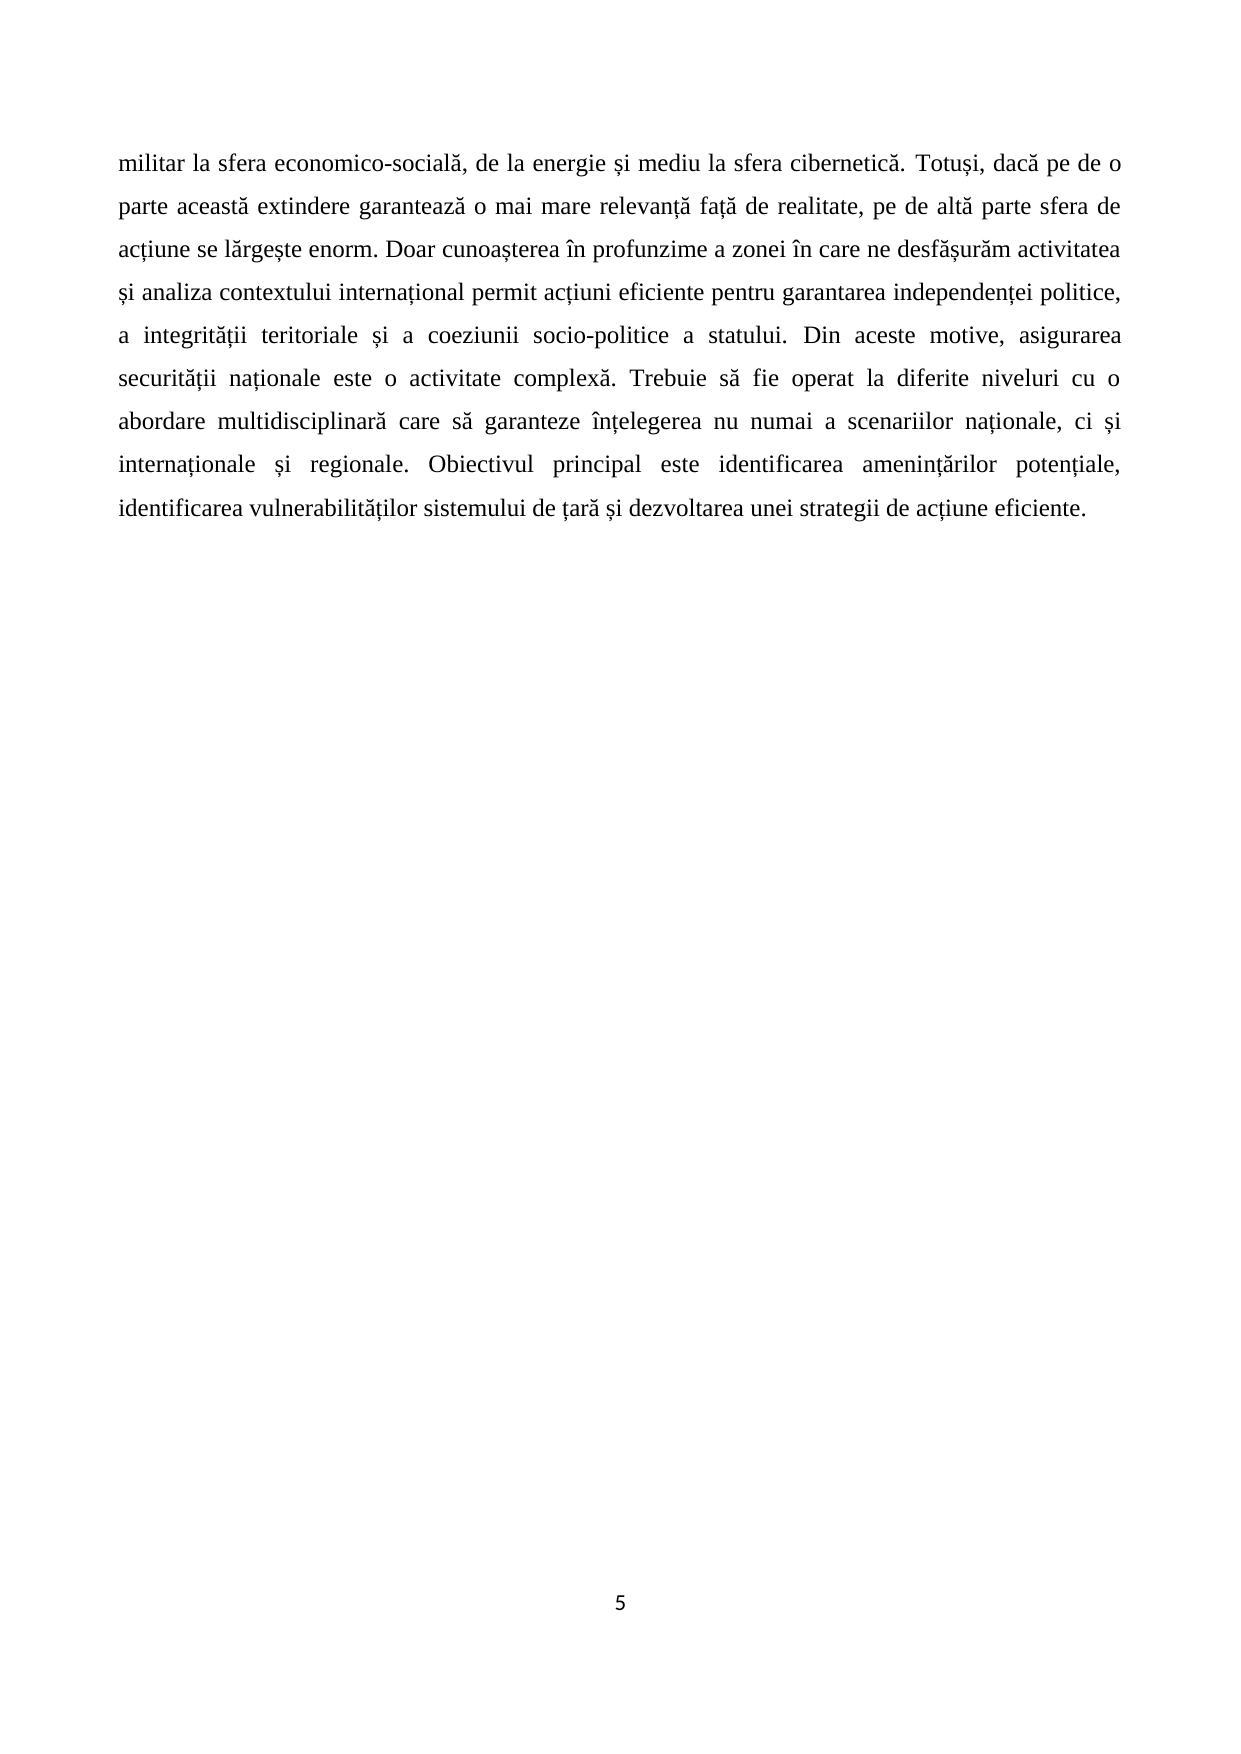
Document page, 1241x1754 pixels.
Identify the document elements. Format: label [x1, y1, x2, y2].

text [118, 148, 1122, 521]
